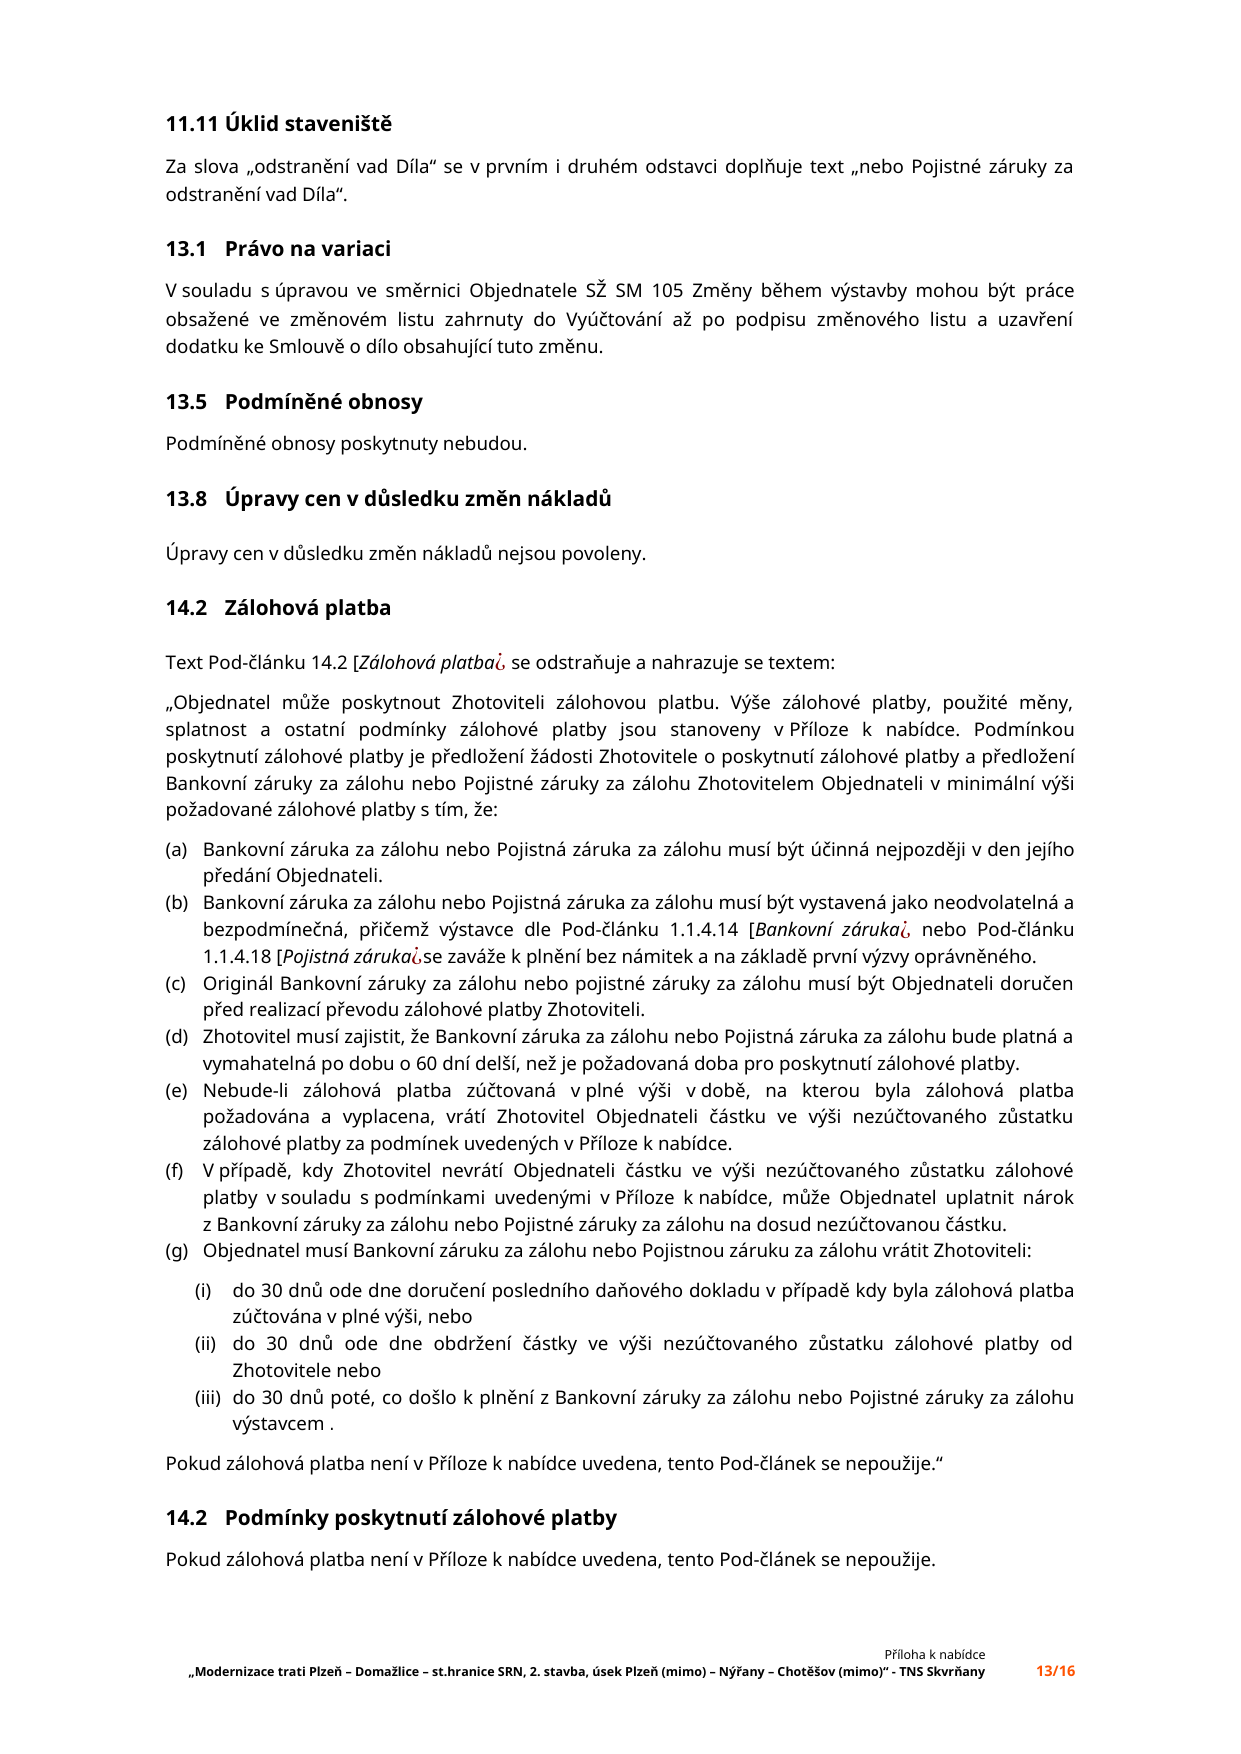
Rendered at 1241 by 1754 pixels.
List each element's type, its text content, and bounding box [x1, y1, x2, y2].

text „Objednatel může poskytnout Zhotoviteli zálohovou platbu. Výše zálohové platby, použité měny, splatnost a ostatní podmínky zálohové platby jsou stanoveny v Příloze k nabídce. Podmínkou poskytnutí zálohové platby je předložení žádosti Zhotovitele o poskytnutí zálohové platby a předložení Bankovní záruky za zálohu nebo Pojistné záruky za zálohu Zhotovitelem Objednateli v minimální výši požadované zálohové platby s tím, že: [165, 690, 1075, 822]
text do 30 dnů poté, co došlo k plnění z Bankovní záruky za zálohu nebo Pojistné záruky za zálohu výstavcem . [195, 1384, 1075, 1436]
text (a) Bankovní záruka za zálohu nebo Pojistná záruka za zálohu musí být účinná nejpozději v den jejího předání Objednateli. [165, 836, 1075, 888]
text (b) Bankovní záruka za zálohu nebo Pojistná záruka za zálohu musí být vystavená jako neodvolatelná a bezpodmínečná, přičemž výstavce dle Pod-článku 1.1.4.14 [Bankovní záruka nebo Pod-článku 1.1.4.18 [Pojistná zárukase zaváže k plnění bez námitek a na základě první výzvy oprávněného. [165, 889, 1075, 969]
text do 30 dnů ode dne obdržení částky ve výši nezúčtovaného zůstatku zálohové platby od Zhotovitele nebo [195, 1330, 1075, 1383]
text 13.5 Podmíněné obnosy [165, 387, 1075, 415]
text Za slova „odstranění vad Díla“ se v prvním i druhém odstavci doplňuje text „nebo Pojistné záruky za odstranění vad Díla“. [165, 153, 1075, 207]
text 14.2 Podmínky poskytnutí zálohové platby [165, 1503, 1075, 1531]
text Úpravy cen v důsledku změn nákladů nejsou povoleny. [165, 540, 1075, 565]
text 13.1 Právo na variaci [165, 234, 1075, 262]
text Podmíněné obnosy poskytnuty nebudou. [165, 431, 1075, 456]
text (g) Objednatel musí Bankovní záruku za zálohu nebo Pojistnou záruku za zálohu vrátit Zhotoviteli: [165, 1238, 1075, 1263]
text 13.8 Úpravy cen v důsledku změn nákladů [165, 484, 1075, 512]
text (f) V případě, kdy Zhotovitel nevrátí Objednateli částku ve výši nezúčtovaného zůstatku zálohové platby v souladu s podmínkami uvedenými v Příloze k nabídce, může Objednatel uplatnit nárok z Bankovní záruky za zálohu nebo Pojistné záruky za zálohu na dosud nezúčtovanou částku. [165, 1157, 1075, 1236]
text V souladu s úpravou ve směrnici Objednatele SŽ SM 105 Změny během výstavby mohou být práce obsažené ve změnovém listu zahrnuty do Vyúčtování až po podpisu změnového listu a uzavření dodatku ke Smlouvě o dílo obsahující tuto změnu. [165, 278, 1075, 359]
text Pokud zálohová platba není v Příloze k nabídce uvedena, tento Pod-článek se nepoužije. [165, 1547, 1075, 1572]
text (c) Originál Bankovní záruky za zálohu nebo pojistné záruky za zálohu musí být Objednateli doručen před realizací převodu zálohové platby Zhotoviteli. [165, 970, 1075, 1022]
list do 30 dnů ode dne doručení posledního daňového dokladu v případě kdy byla zálohová platba zúčtována v plné výši, nebo [195, 1277, 1075, 1329]
text (e) Nebude-li zálohová platba zúčtovaná v plné výši v době, na kterou byla zálohová platba požadována a vyplacena, vrátí Zhotovitel Objednateli částku ve výši nezúčtovaného zůstatku zálohové platby za podmínek uvedených v Příloze k nabídce. [165, 1077, 1075, 1156]
text Text Pod-článku 14.2 [Zálohová platba se odstraňuje a nahrazuje se textem: [165, 649, 1075, 675]
text (d) Zhotovitel musí zajistit, že Bankovní záruka za zálohu nebo Pojistná záruka za zálohu bude platná a vymahatelná po dobu o 60 dní delší, než je požadovaná doba pro poskytnutí zálohové platby. [165, 1023, 1075, 1076]
text 14.2 Zálohová platba [165, 593, 1075, 621]
text 11.11 Úklid staveniště [165, 109, 1075, 138]
text Pokud zálohová platba není v Příloze k nabídce uvedena, tento Pod-článek se nepoužije.“ [165, 1450, 1075, 1476]
